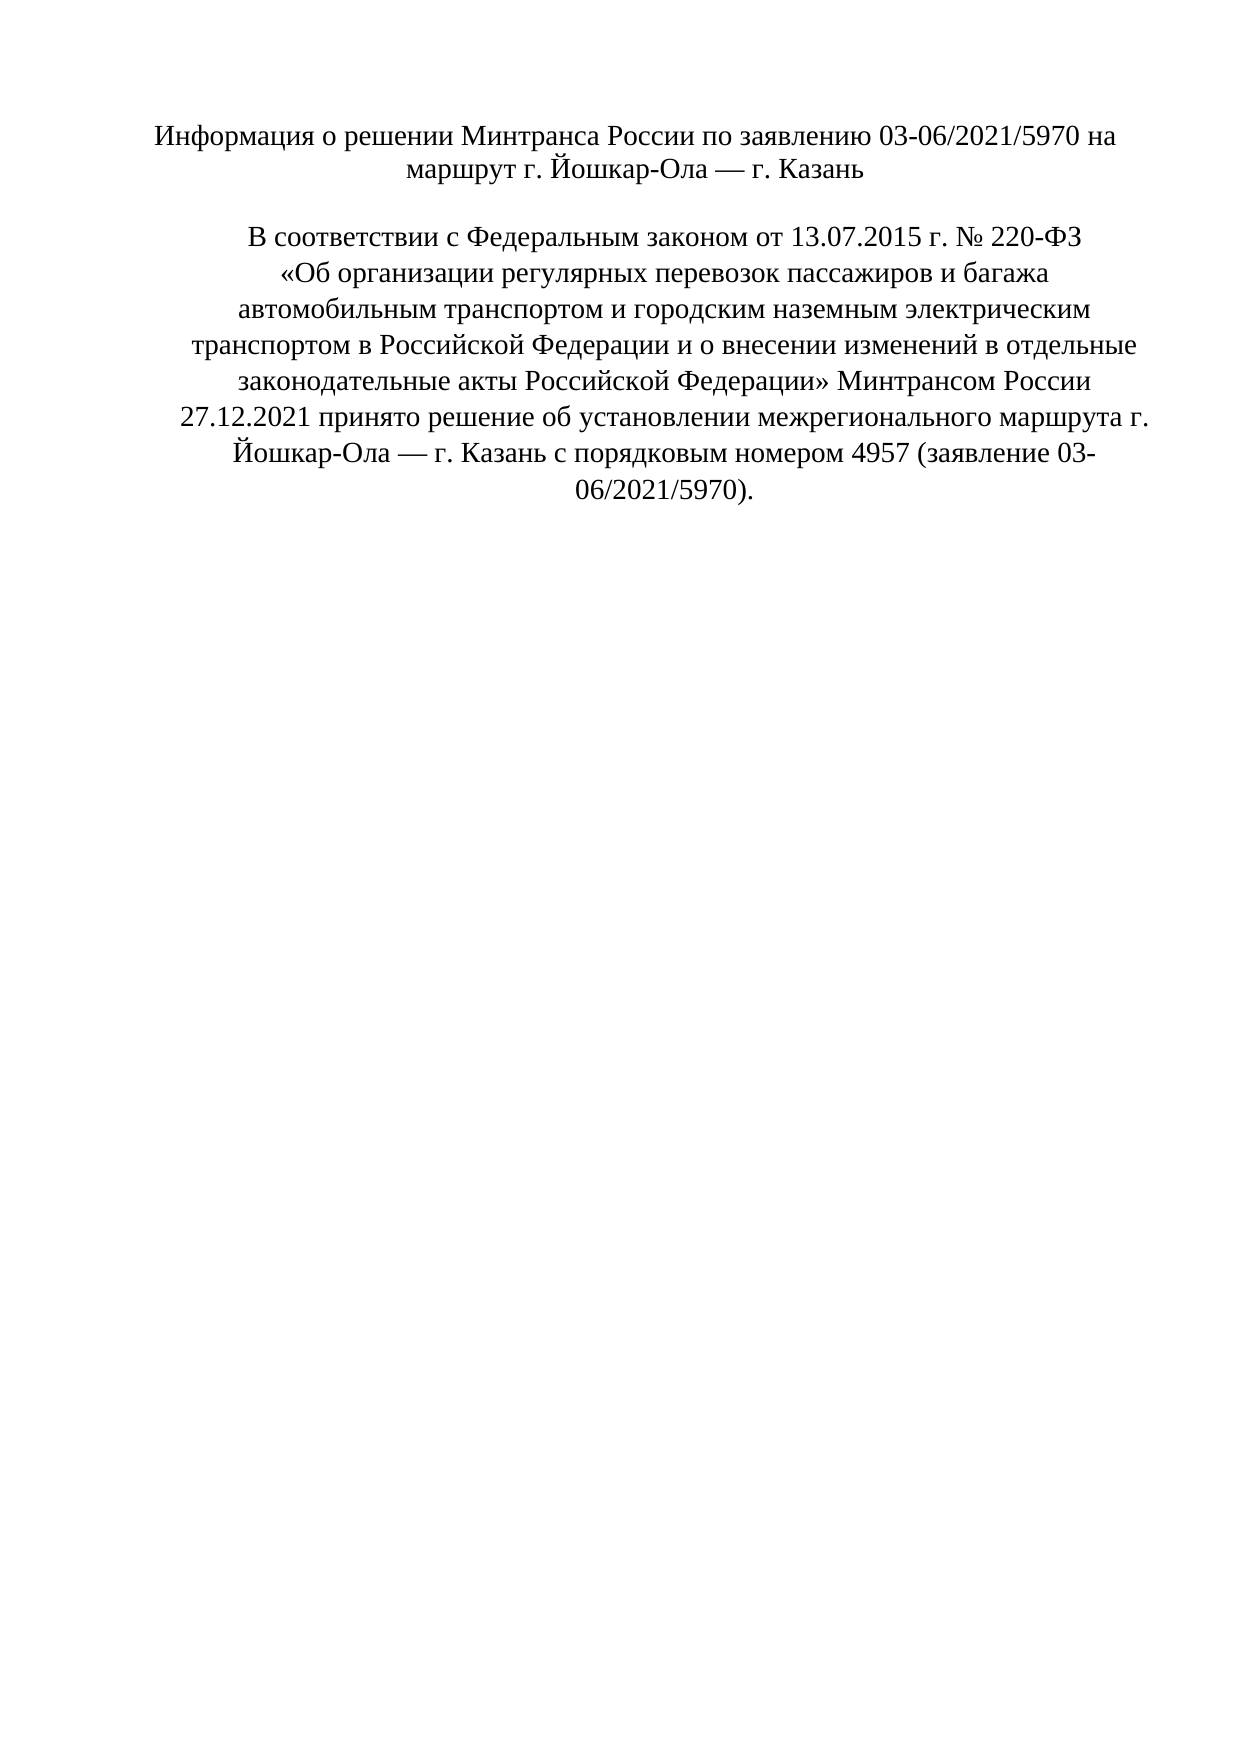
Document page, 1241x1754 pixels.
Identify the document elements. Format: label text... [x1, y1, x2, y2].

text В соответствии с Федеральным законом от 13.07.2015 г. № 220-ФЗ «Об организации регулярных перевозок пассажиров и багажа автомобильным транспортом и городским наземным электрическим транспортом в Российской Федерации и о внесении изменений в отдельные законодательные акты Российской Федерации» Минтрансом России 27.12.2021 принято решение об установлении межрегионального маршрута г. Йошкар-Ола — г. Казань с порядковым номером 4957 (заявление 03-06/2021/5970). [177, 219, 1152, 505]
text Информация о решении Минтранса России по заявлению 03-06/2021/5970 на маршрут г. Йошкар-Ола — г. Казань [118, 118, 1152, 185]
